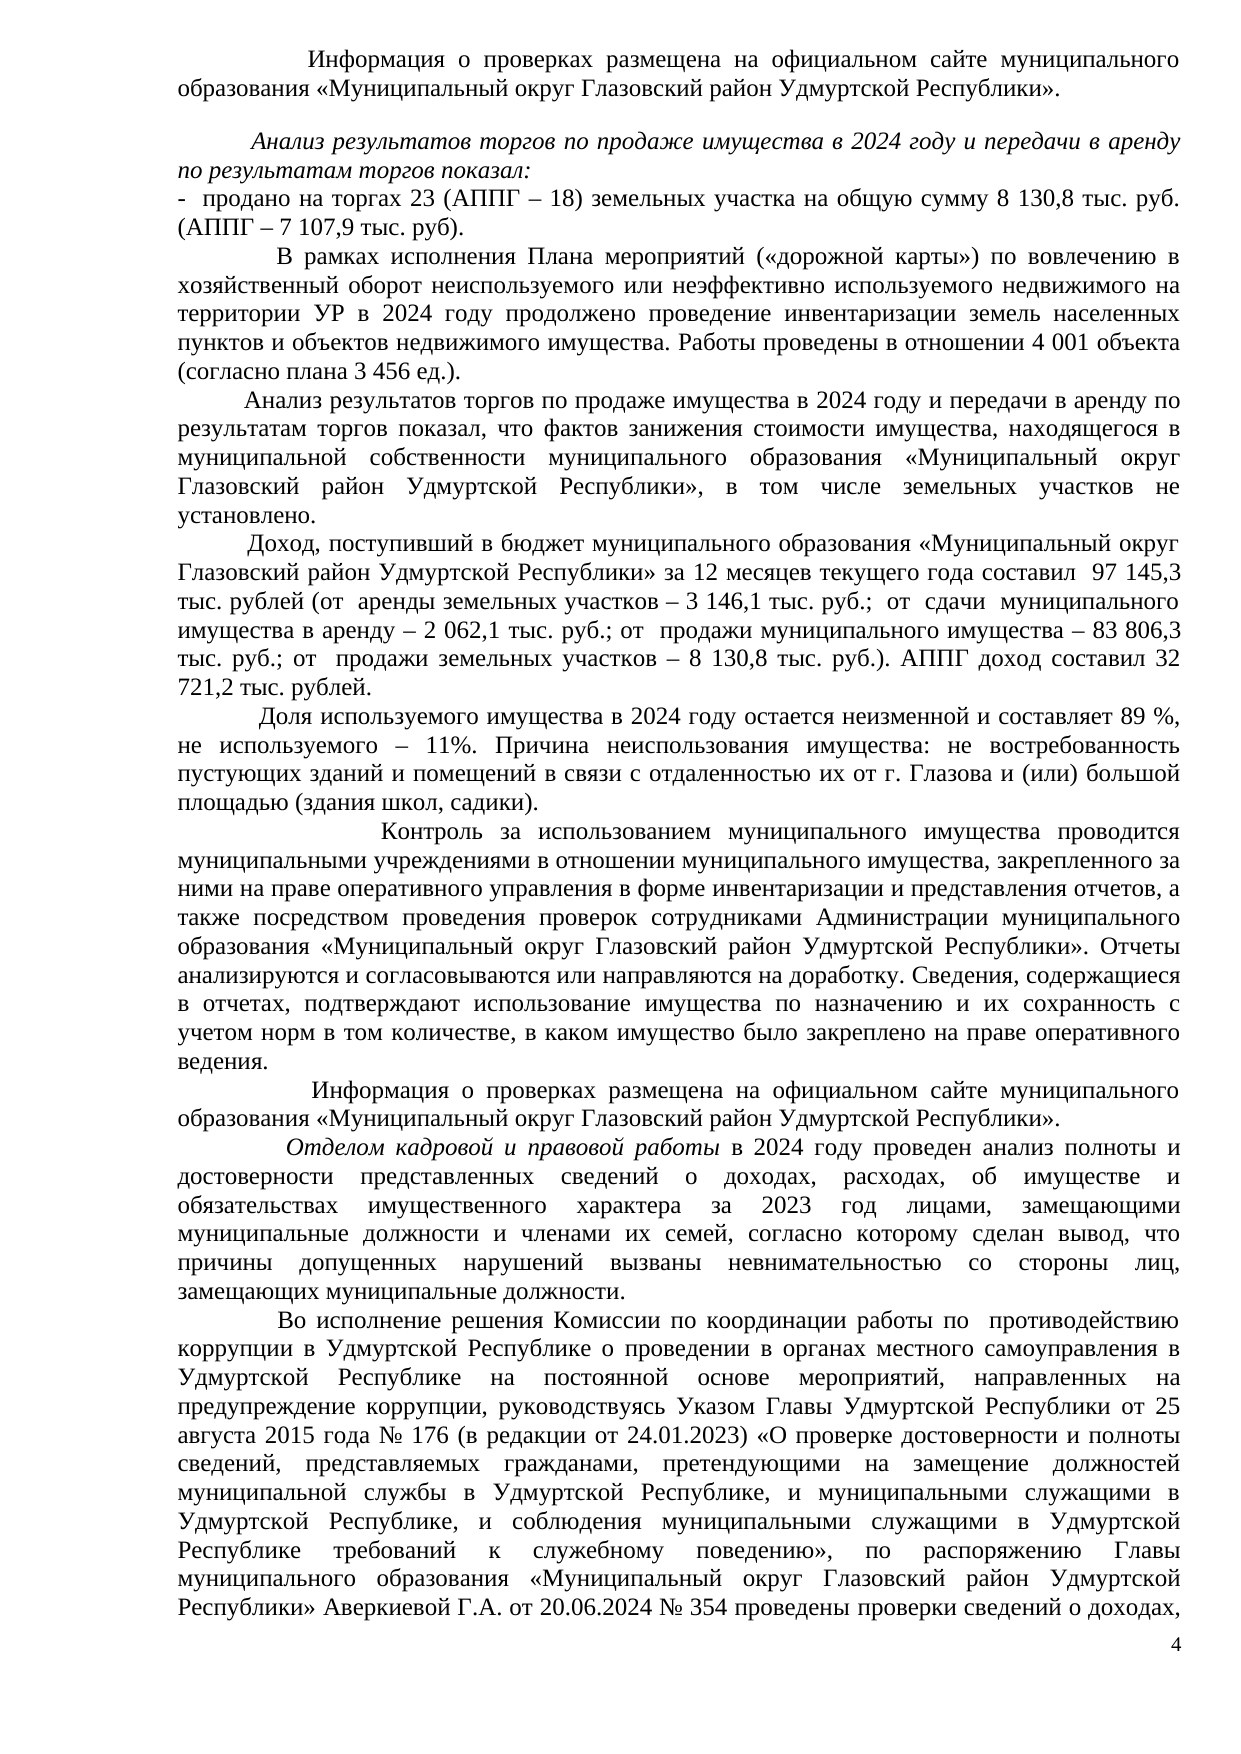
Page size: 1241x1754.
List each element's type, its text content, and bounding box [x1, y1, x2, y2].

text Доля используемого имущества в 2024 году остается неизменной и составляет 89 %, не используемого – 11%. Причина неиспользования имущества: не востребованность пустующих зданий и помещений в связи с отдаленностью их от г. Глазова и (или) большой площадью (здания школ, садики). [177, 701, 1181, 816]
text В рамках исполнения Плана мероприятий («дорожной карты») по вовлечению в хозяйственный оборот неиспользуемого или неэффективно используемого недвижимого на территории УР в 2024 году продолжено проведение инвентаризации земель населенных пунктов и объектов недвижимого имущества. Работы проведены в отношении 4 001 объекта (согласно плана 3 456 ед.). [177, 241, 1181, 385]
text Информация о проверках размещена на официальном сайте муниципального образования «Муниципальный округ Глазовский район Удмуртской Республики». [177, 44, 1181, 102]
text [177, 1305, 1181, 1621]
text Информация о проверках размещена на официальном сайте муниципального образования «Муниципальный округ Глазовский район Удмуртской Республики». [177, 1075, 1181, 1132]
text Отделом кадровой и правовой работы в 2024 году проведен анализ полноты и достоверности представленных сведений о доходах, расходах, об имуществе и обязательствах имущественного характера за 2023 год лицами, замещающими муниципальные должности и членами их семей, согласно которому сделан вывод, что причины допущенных нарушений вызваны невнимательностью со стороны лиц, замещающих муниципальные должности. [177, 1132, 1181, 1305]
text Контроль за использованием муниципального имущества проводится муниципальными учреждениями в отношении муниципального имущества, закрепленного за ними на праве оперативного управления в форме инвентаризации и представления отчетов, а также посредством проведения проверок сотрудниками Администрации муниципального образования «Муниципальный округ Глазовский район Удмуртской Республики». Отчеты анализируются и согласовываются или направляются на доработку. Сведения, содержащиеся в отчетах, подтверждают использование имущества по назначению и их сохранность с учетом норм в том количестве, в каком имущество было закреплено на праве оперативного ведения. [177, 816, 1181, 1075]
text Доход, поступивший в бюджет муниципального образования «Муниципальный округ Глазовский район Удмуртской Республики» за 12 месяцев текущего года составил 97 145,3 тыс. рублей (от аренды земельных участков – 3 146,1 тыс. руб.; от сдачи муниципального имущества в аренду – 2 062,1 тыс. руб.; от продажи муниципального имущества – 83 806,3 тыс. руб.; от продажи земельных участков – 8 130,8 тыс. руб.). АППГ доход составил 32 721,2 тыс. рублей. [177, 528, 1181, 701]
text - продано на торгах 23 (АППГ – 18) земельных участка на общую сумму 8 130,8 тыс. руб. (АППГ – 7 107,9 тыс. руб). [177, 183, 1181, 241]
text Анализ результатов торгов по продаже имущества в 2024 году и передачи в аренду по результатам торгов показал, что фактов занижения стоимости имущества, находящегося в муниципальной собственности муниципального образования «Муниципальный округ Глазовский район Удмуртской Республики», в том числе земельных участков не установлено. [177, 385, 1181, 528]
text Анализ результатов торгов по продаже имущества в 2024 году и передачи в аренду по результатам торгов показал: [177, 126, 1181, 183]
